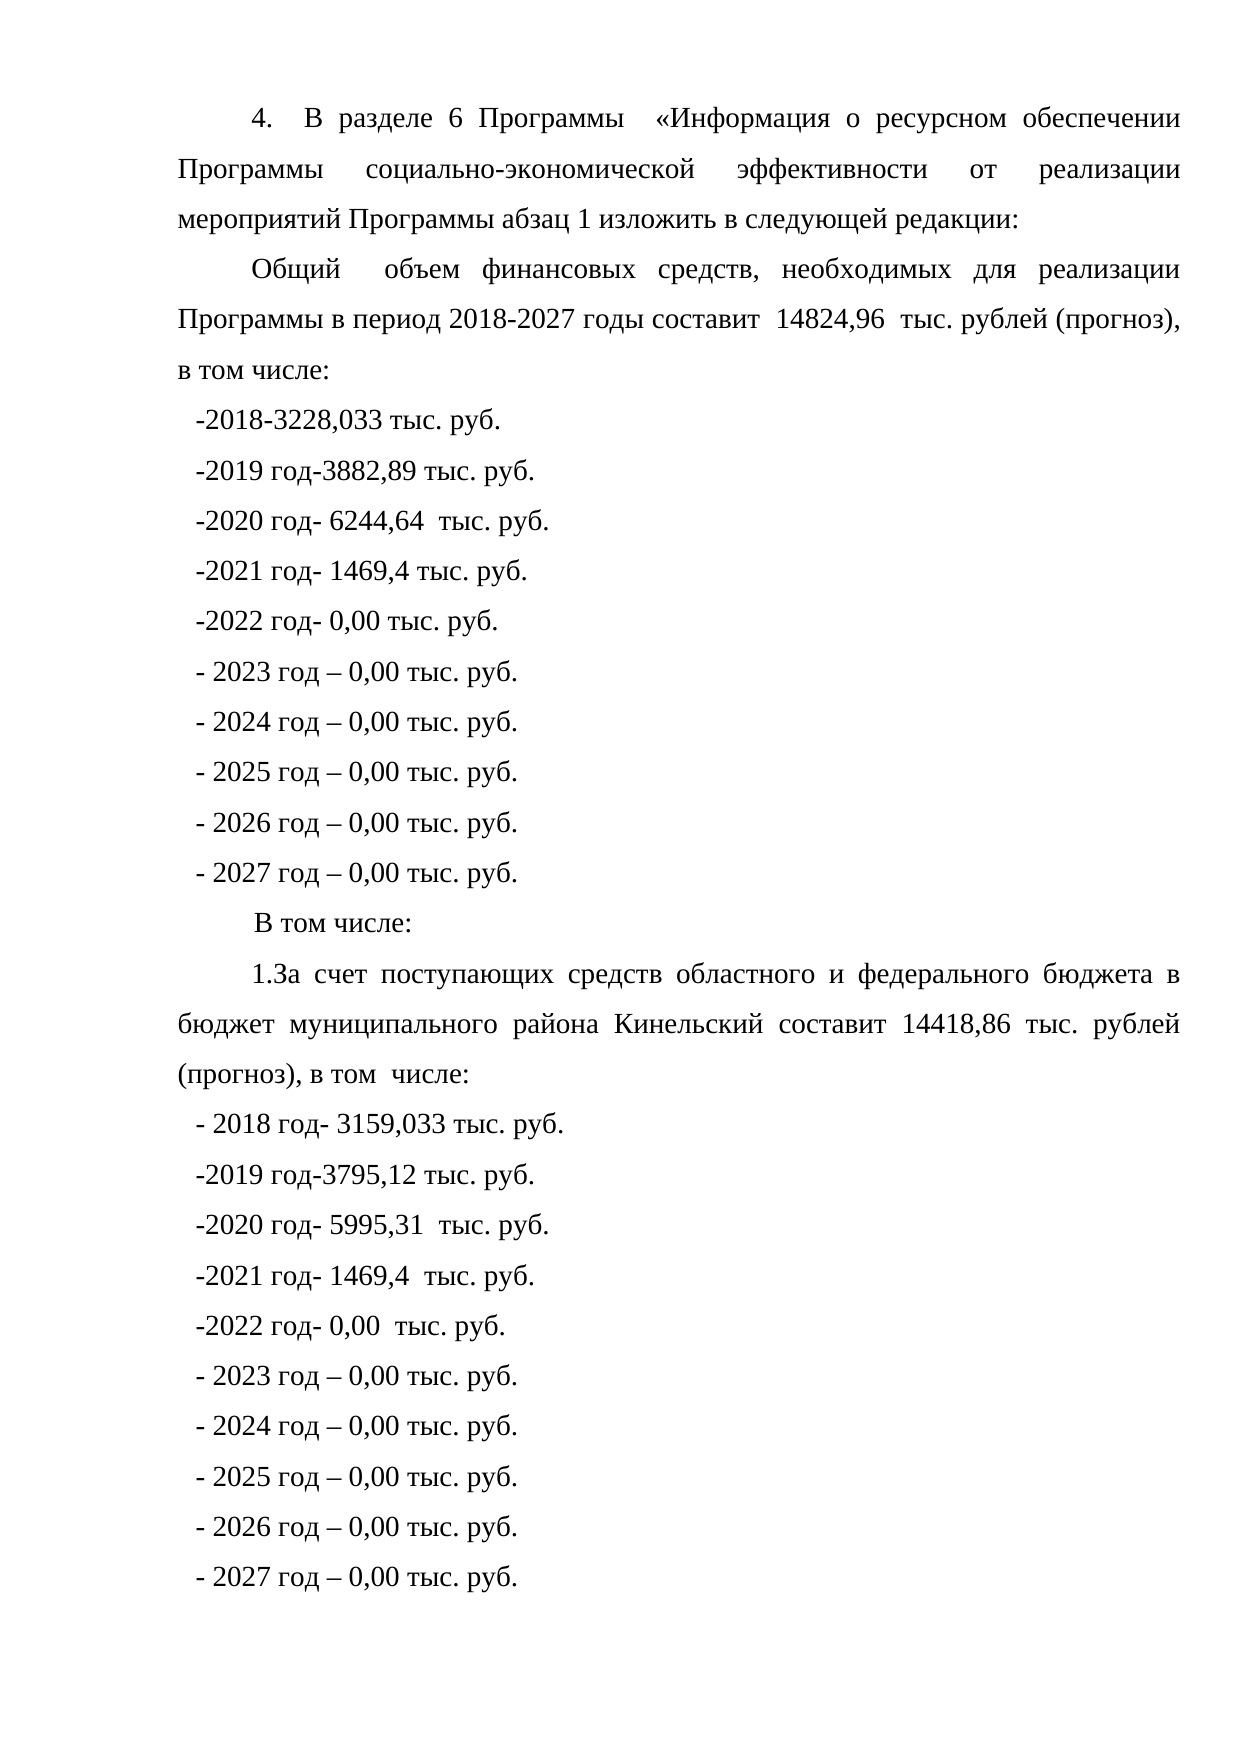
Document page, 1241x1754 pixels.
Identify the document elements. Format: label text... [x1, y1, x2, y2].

text 1.За счет поступающих средств областного и федерального бюджета в бюджет муниципального района Кинельский составит 14418,86 тыс. рублей (прогноз), в том числе: [177, 956, 1181, 1090]
text - 2023 год – 0,00 тыс. руб. [195, 1358, 1181, 1392]
text - 2026 год – 0,00 тыс. руб. [195, 805, 1181, 838]
text -2021 год- 1469,4 тыс. руб. [195, 553, 1181, 587]
text -2022 год- 0,00 тыс. руб. [195, 1308, 1181, 1341]
text Общий объем финансовых средств, необходимых для реализации Программы в период 2018-2027 годы составит 14824,96 тыс. рублей (прогноз), в том числе: [177, 251, 1181, 386]
text - 2025 год – 0,00 тыс. руб. [195, 754, 1181, 788]
text -2020 год- 6244,64 тыс. руб. [195, 503, 1181, 536]
text - 2018 год- 3159,033 тыс. руб. [195, 1107, 1181, 1140]
text - 2027 год – 0,00 тыс. руб. [195, 855, 1181, 889]
text -2022 год- 0,00 тыс. руб. [195, 603, 1181, 637]
text - 2023 год – 0,00 тыс. руб. [195, 654, 1181, 687]
text -2019 год-3882,89 тыс. руб. [195, 453, 1181, 486]
text - 2025 год – 0,00 тыс. руб. [195, 1459, 1181, 1492]
text -2021 год- 1469,4 тыс. руб. [195, 1258, 1181, 1291]
text - 2024 год – 0,00 тыс. руб. [195, 1408, 1181, 1442]
text - 2024 год – 0,00 тыс. руб. [195, 704, 1181, 738]
text -2018-3228,033 тыс. руб. [195, 402, 1181, 436]
text -2020 год- 5995,31 тыс. руб. [195, 1207, 1181, 1241]
text - 2026 год – 0,00 тыс. руб. [195, 1509, 1181, 1543]
text - 2027 год – 0,00 тыс. руб. [195, 1559, 1181, 1593]
text 4. В разделе 6 Программы «Информация о ресурсном обеспечении Программы социально-экономической эффективности от реализации мероприятий Программы абзац 1 изложить в следующей редакции: [177, 100, 1181, 234]
text В том числе: [195, 905, 1181, 939]
text -2019 год-3795,12 тыс. руб. [195, 1157, 1181, 1191]
